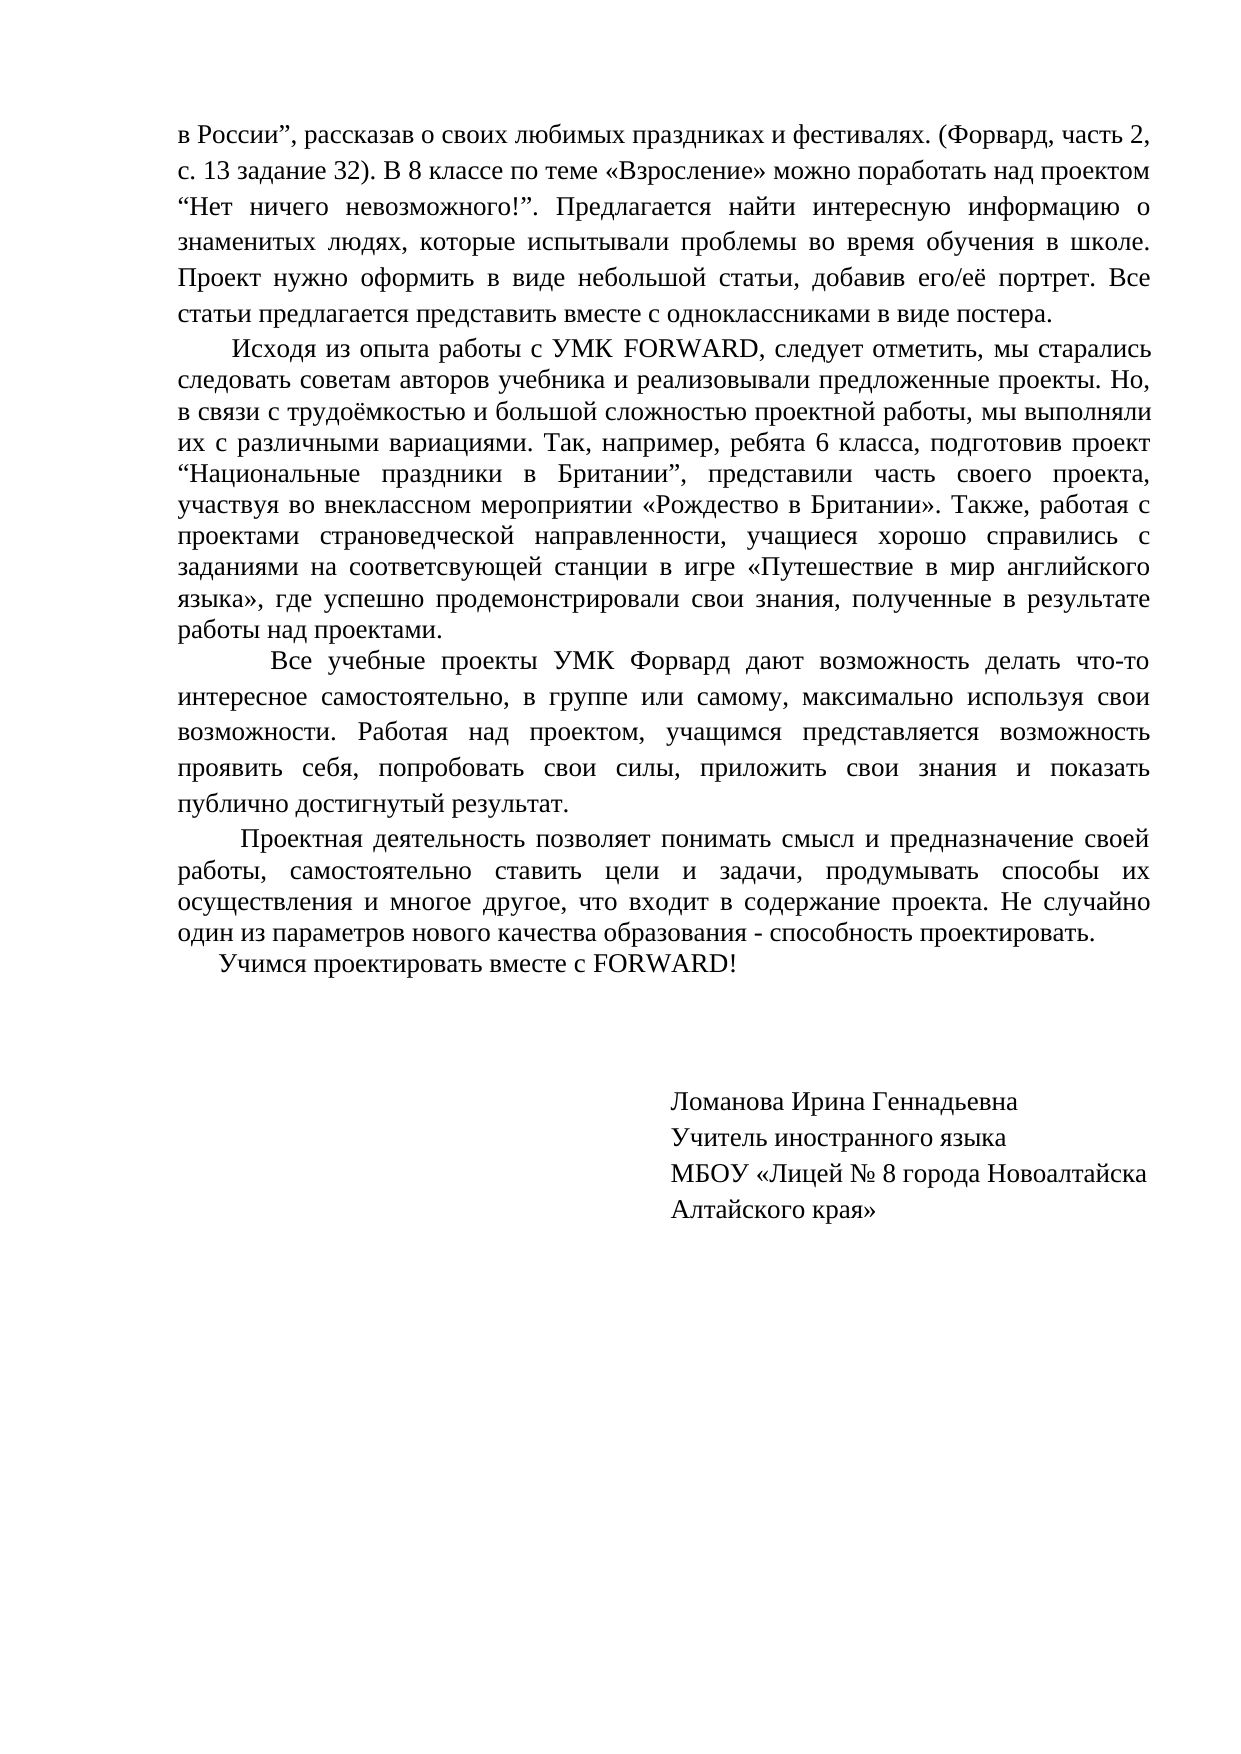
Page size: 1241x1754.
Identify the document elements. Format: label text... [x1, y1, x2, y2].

text Учитель иностранного языка [177, 1121, 1152, 1152]
text Исходя из опыта работы с УМК FORWARD, следует отметить, мы старались следовать советам авторов учебника и реализовывали предложенные проекты. Но, в связи с трудоёмкостью и большой сложностью проектной работы, мы выполняли их с различными вариациями. Так, например, ребята 6 класса, подготовив проект “Национальные праздники в Британии”, представили часть своего проекта, участвуя во внеклассном мероприятии «Рождество в Британии». Также, работая с проектами страноведческой направленности, учащиеся хорошо справились с заданиями на соответсвующей станции в игре «Путешествие в мир английского языка», где успешно продемонстрировали свои знания, полученные в результате работы над проектами. [177, 332, 1152, 644]
text Все учебные проекты УМК Форвард дают возможность делать что-то интересное самостоятельно, в группе или самому, максимально используя свои возможности. Работая над проектом, учащимся представляется возможность проявить себя, попробовать свои силы, приложить свои знания и показать публично достигнутый результат. [177, 644, 1152, 818]
text МБОУ «Лицей № 8 города Новоалтайска [177, 1157, 1152, 1188]
text Алтайского края» [177, 1193, 1152, 1224]
text Ломанова Ирина Геннадьевна [177, 1086, 1152, 1117]
text Учимся проектировать вместе с FORWARD! [177, 947, 1152, 978]
text Проектная деятельность позволяет понимать смысл и предназначение своей работы, самостоятельно ставить цели и задачи, продумывать способы их осуществления и многое другое, что входит в содержание проекта. Не случайно один из параметров нового качества образования - способность проектировать. [177, 823, 1152, 947]
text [177, 118, 1152, 328]
